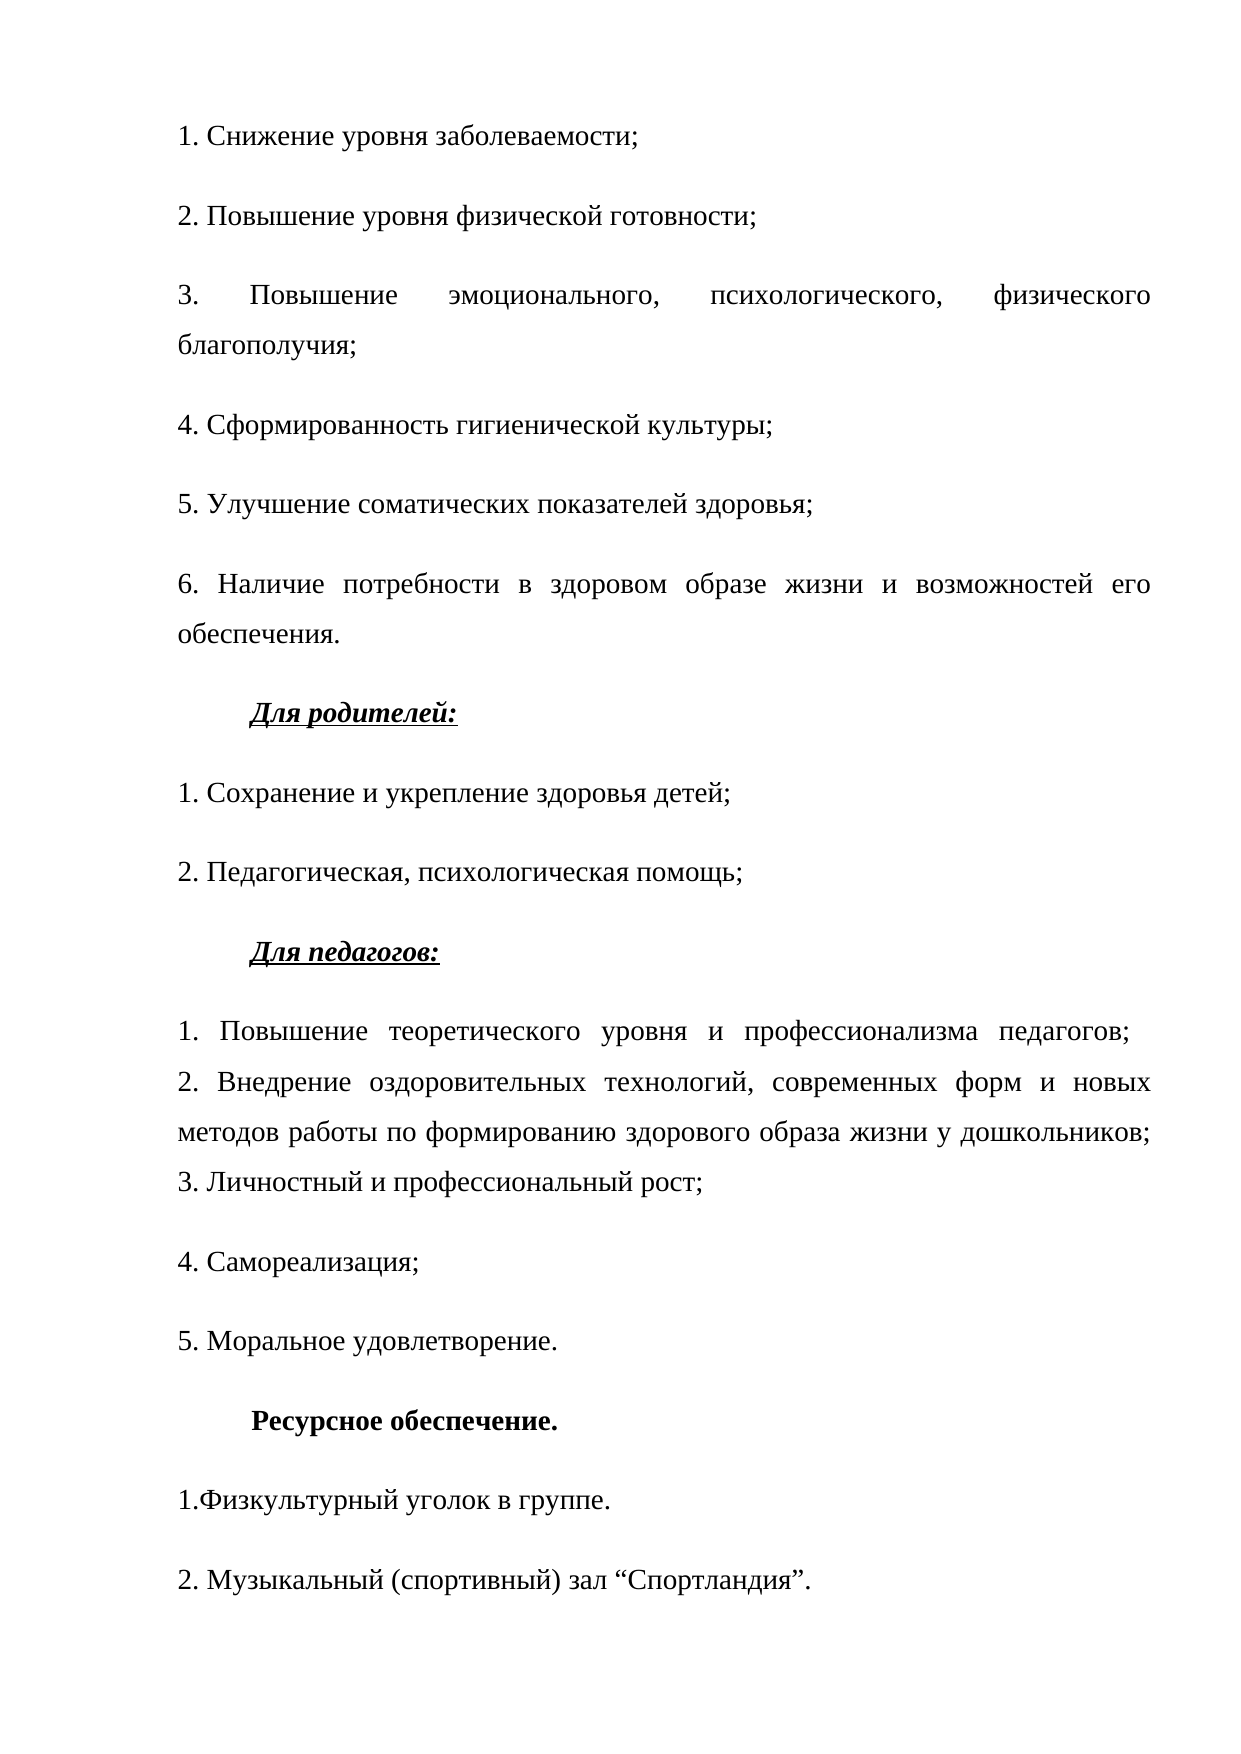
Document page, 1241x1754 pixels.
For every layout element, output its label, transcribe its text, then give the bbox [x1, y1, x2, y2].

text 1. Сохранение и укрепление здоровья детей; [177, 775, 1152, 809]
text 3. Повышение эмоционального, психологического, физического благополучия; [177, 277, 1152, 361]
text 1. Снижение уровня заболеваемости; [177, 118, 1152, 152]
text 2. Повышение уровня физической готовности; [177, 198, 1152, 231]
text 5. Моральное удовлетворение. [177, 1323, 1152, 1357]
text 2. Музыкальный (спортивный) зал “Спортландия”. [177, 1562, 1152, 1595]
text 2. Педагогическая, психологическая помощь; [177, 854, 1152, 888]
text Для родителей: [177, 696, 1152, 729]
text 1.Физкультурный уголок в группе. [177, 1482, 1152, 1516]
text Для педагогов: [177, 934, 1152, 968]
text Ресурсное обеспечение. [177, 1403, 1152, 1436]
text 5. Улучшение соматических показателей здоровья; [177, 486, 1152, 520]
text 1. Повышение теоретического уровня и профессионализма педагогов; 2. Внедрение оздоровительных технологий, современных форм и новых методов работы по формированию здорового образа жизни у дошкольников; 3. Личностный и профессиональный рост; [177, 1013, 1152, 1198]
text 4. Сформированность гигиенической культуры; [177, 407, 1152, 440]
text 4. Самореализация; [177, 1244, 1152, 1277]
text 6. Наличие потребности в здоровом образе жизни и возможностей его обеспечения. [177, 566, 1152, 650]
